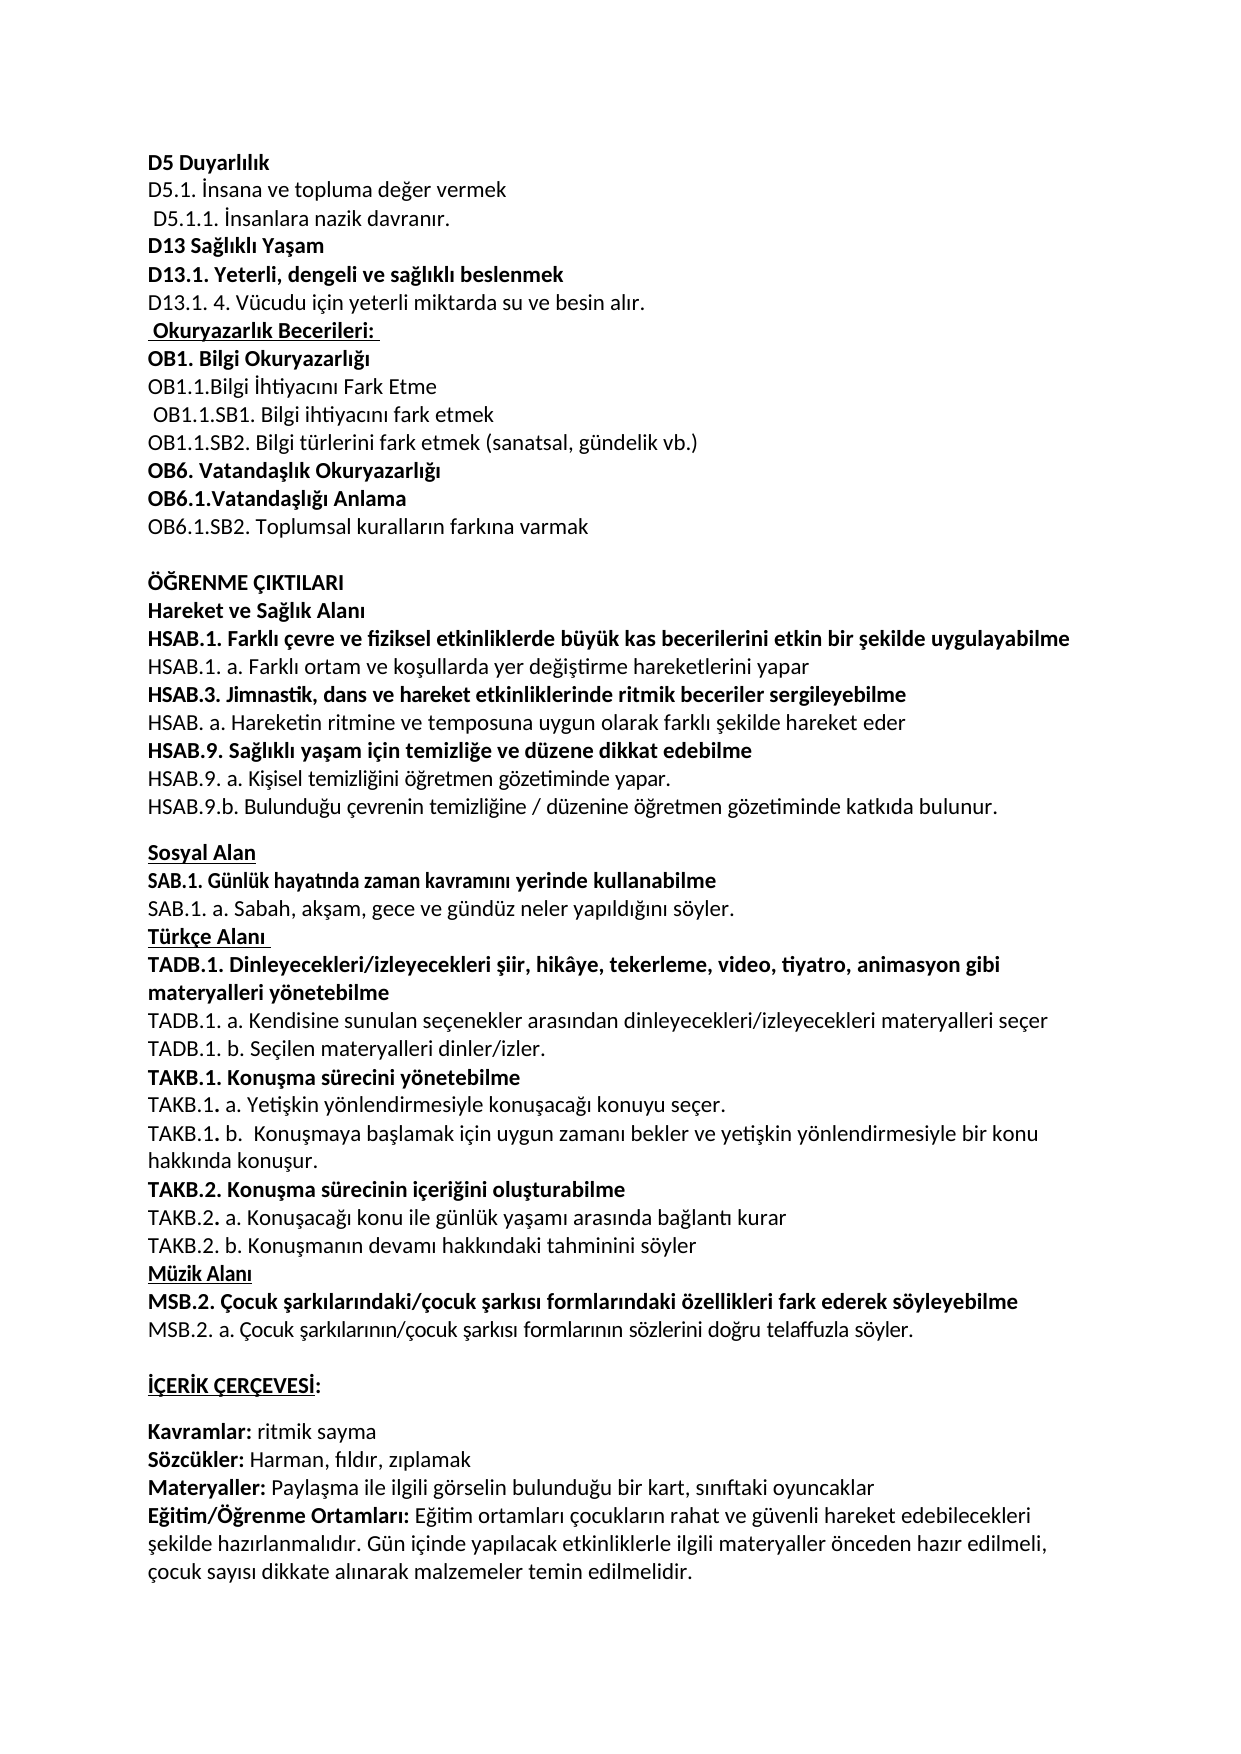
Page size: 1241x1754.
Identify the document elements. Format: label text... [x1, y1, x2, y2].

text HSAB.1. Farklı çevre ve fiziksel etkinliklerde büyük kas becerilerini etkin bir şekilde uygulayabilme [148, 624, 1093, 652]
text OB6.1.Vatandaşlığı Anlama [148, 484, 1093, 512]
text TADB.1. a. Kendisine sunulan seçenekler arasından dinleyecekleri/izleyecekleri materyalleri seçer [148, 1007, 1093, 1034]
text İÇERİK ÇERÇEVESİ: [148, 1371, 1093, 1399]
text Okuryazarlık Becerileri: [148, 316, 1093, 344]
text HSAB.9. a. Kişisel temizliğini öğretmen gözetiminde yapar. [148, 764, 1093, 792]
text D13.1. 4. Vücudu için yeterli miktarda su ve besin alır. [148, 288, 1093, 316]
text TAKB.1. a. Yetişkin yönlendirmesiyle konuşacağı konuyu seçer. [148, 1091, 1093, 1119]
text HSAB.3. Jimnastik, dans ve hareket etkinliklerinde ritmik beceriler sergileyebilme [148, 680, 1093, 708]
text HSAB.9.b. Bulunduğu çevrenin temizliğine / düzenine öğretmen gözetiminde katkıda bulunur. [148, 792, 1093, 820]
text D5 Duyarlılık [148, 148, 1093, 176]
text MSB.2. a. Çocuk şarkılarının/çocuk şarkısı formlarının sözlerini doğru telaffuzla söyler. [148, 1315, 1093, 1343]
text Hareket ve Sağlık Alanı [148, 596, 1093, 624]
text Sözcükler: Harman, fıldır, zıplamak [148, 1445, 1093, 1473]
text Müzik Alanı [148, 1259, 1093, 1287]
text TAKB.1. Konuşma sürecini yönetebilme [148, 1063, 1093, 1091]
text OB1.1.Bilgi İhtiyacını Fark Etme [148, 372, 1093, 400]
text D13 Sağlıklı Yaşam [148, 232, 1093, 260]
text D5.1. İnsana ve topluma değer vermek [148, 176, 1093, 204]
text OB1.1.SB2. Bilgi türlerini fark etmek (sanatsal, gündelik vb.) [148, 428, 1093, 456]
text MSB.2. Çocuk şarkılarındaki/çocuk şarkısı formlarındaki özellikleri fark ederek söyleyebilme [148, 1287, 1093, 1315]
text SAB.1. a. Sabah, akşam, gece ve gündüz neler yapıldığını söyler. [148, 894, 1093, 922]
text Türkçe Alanı [148, 922, 1093, 951]
text D13.1. Yeterli, dengeli ve sağlıklı beslenmek [148, 260, 1093, 288]
text TAKB.1. b. Konuşmaya başlamak için uygun zamanı bekler ve yetişkin yönlendirmesiyle bir konu hakkında konuşur. [148, 1119, 1093, 1175]
text HSAB.1. a. Farklı ortam ve koşullarda yer değiştirme hareketlerini yapar [148, 652, 1093, 680]
text Eğitim/Öğrenme Ortamları: Eğitim ortamları çocukların rahat ve güvenli hareket edebilecekleri şekilde hazırlanmalıdır. Gün içinde yapılacak etkinliklerle ilgili materyaller önceden hazır edilmeli, çocuk sayısı dikkate alınarak malzemeler temin edilmelidir. [148, 1501, 1093, 1585]
text TADB.1. b. Seçilen materyalleri dinler/izler. [148, 1034, 1093, 1063]
text Materyaller: Paylaşma ile ilgili görselin bulunduğu bir kart, sınıftaki oyuncaklar [148, 1473, 1093, 1501]
text HSAB.9. Sağlıklı yaşam için temizliğe ve düzene dikkat edebilme [148, 736, 1093, 764]
text TADB.1. Dinleyecekleri/izleyecekleri şiir, hikâye, tekerleme, video, tiyatro, animasyon gibi materyalleri yönetebilme [148, 951, 1093, 1007]
text TAKB.2. b. Konuşmanın devamı hakkındaki tahminini söyler [148, 1231, 1093, 1259]
text OB6.1.SB2. Toplumsal kuralların farkına varmak [148, 512, 1093, 540]
text ÖĞRENME ÇIKTILARI [148, 568, 1093, 596]
text OB6. Vatandaşlık Okuryazarlığı [148, 456, 1093, 484]
text HSAB. a. Hareketin ritmine ve temposuna uygun olarak farklı şekilde hareket eder [148, 708, 1093, 736]
text OB1. Bilgi Okuryazarlığı [148, 344, 1093, 372]
text TAKB.2. a. Konuşacağı konu ile günlük yaşamı arasında bağlantı kurar [148, 1203, 1093, 1231]
text TAKB.2. Konuşma sürecinin içeriğini oluşturabilme [148, 1175, 1093, 1203]
text Sosyal Alan [148, 838, 1093, 866]
text D5.1.1. İnsanlara nazik davranır. [148, 204, 1093, 232]
text SAB.1. Günlük hayatında zaman kavramını yerinde kullanabilme [148, 866, 1093, 894]
text OB1.1.SB1. Bilgi ihtiyacını fark etmek [148, 400, 1093, 428]
text Kavramlar: ritmik sayma [148, 1417, 1093, 1445]
